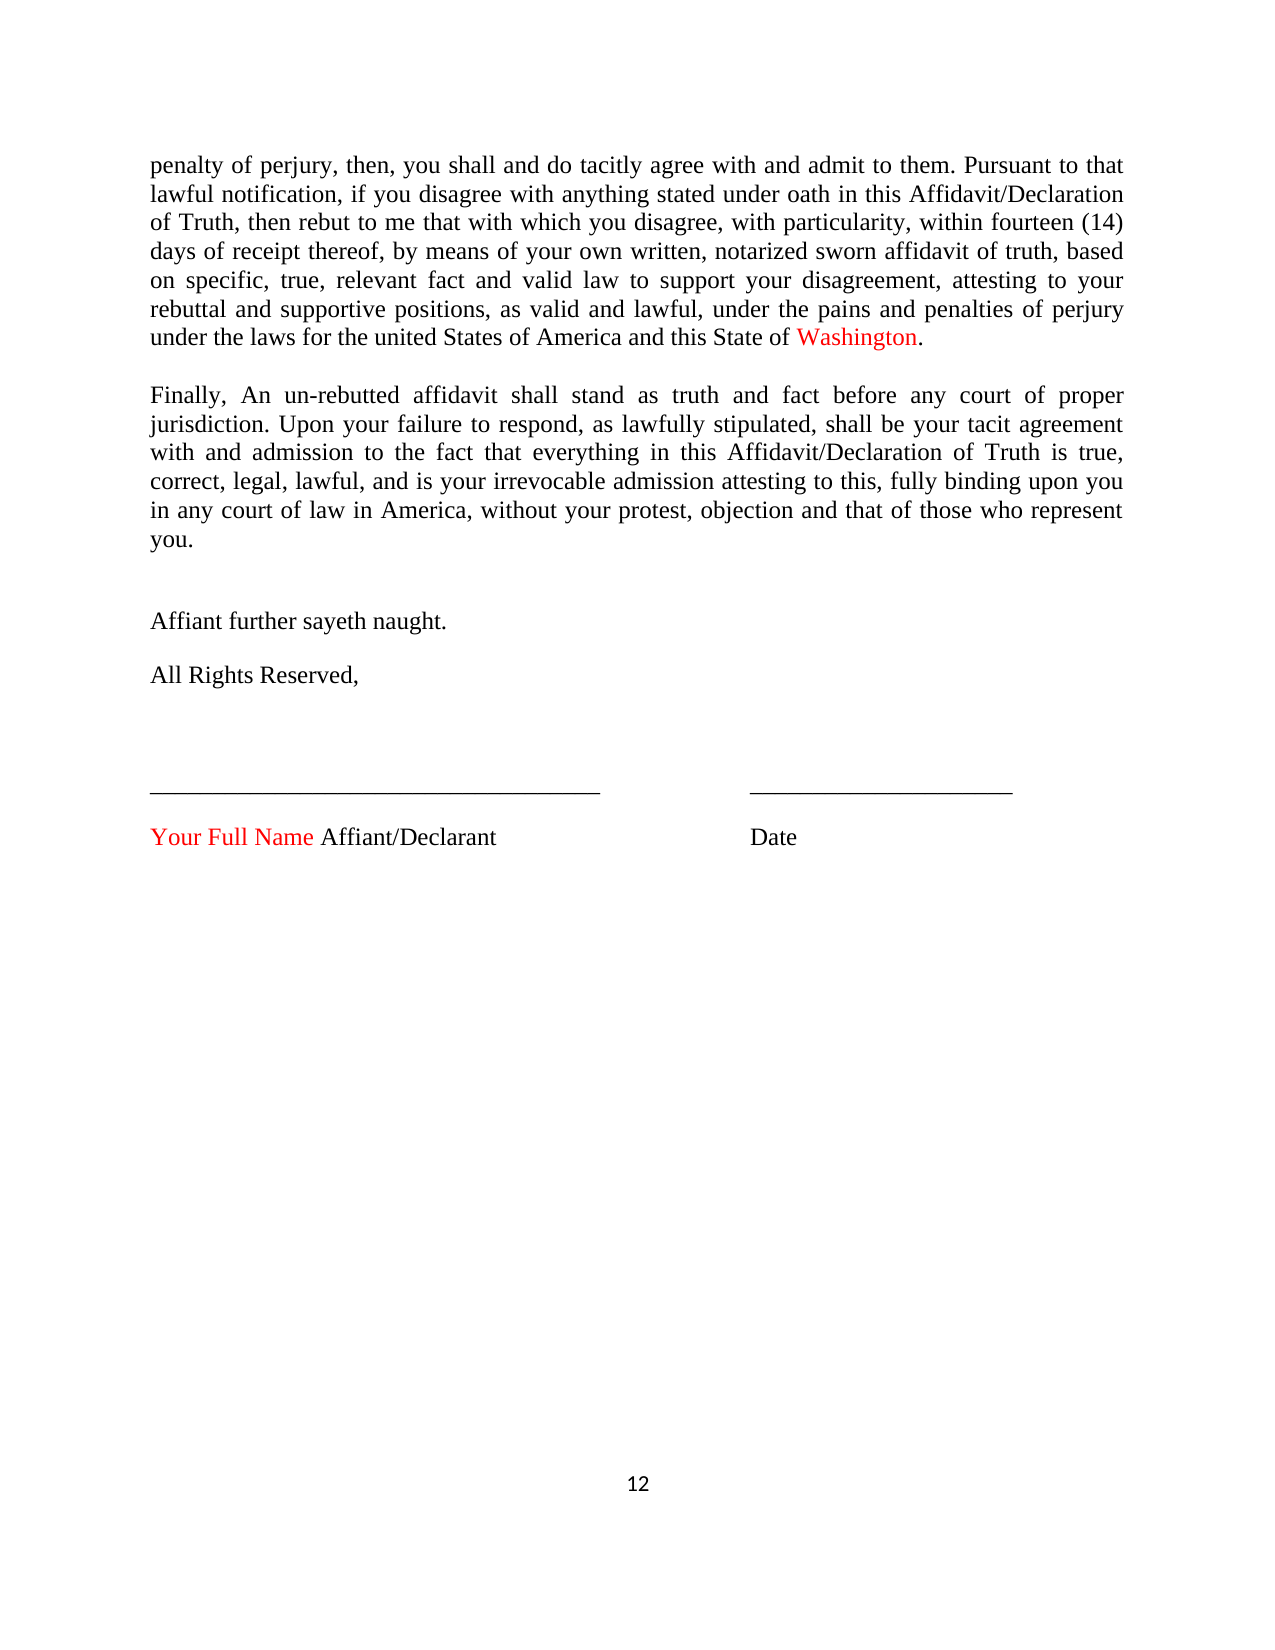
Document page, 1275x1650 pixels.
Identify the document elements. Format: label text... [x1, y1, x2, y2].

text ____________________________________ _____________________ [150, 768, 1125, 797]
text All Rights Reserved, [150, 660, 1125, 689]
text Your Full Name Affiant/Declarant Date [150, 822, 1125, 851]
text Finally, An un-rebutted affidavit shall stand as truth and fact before any court of proper jurisdiction. Upon your failure to respond, as lawfully stipulated, shall be your tacit agreement with and admission to the fact that everything in this Affidavit/Declaration of Truth is true, correct, legal, lawful, and is your irrevocable admission attesting to this, fully binding upon you in any court of law in America, without your protest, objection and that of those who represent you. [150, 380, 1125, 552]
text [150, 150, 1125, 351]
text Affiant further sayeth naught. [150, 606, 1125, 635]
